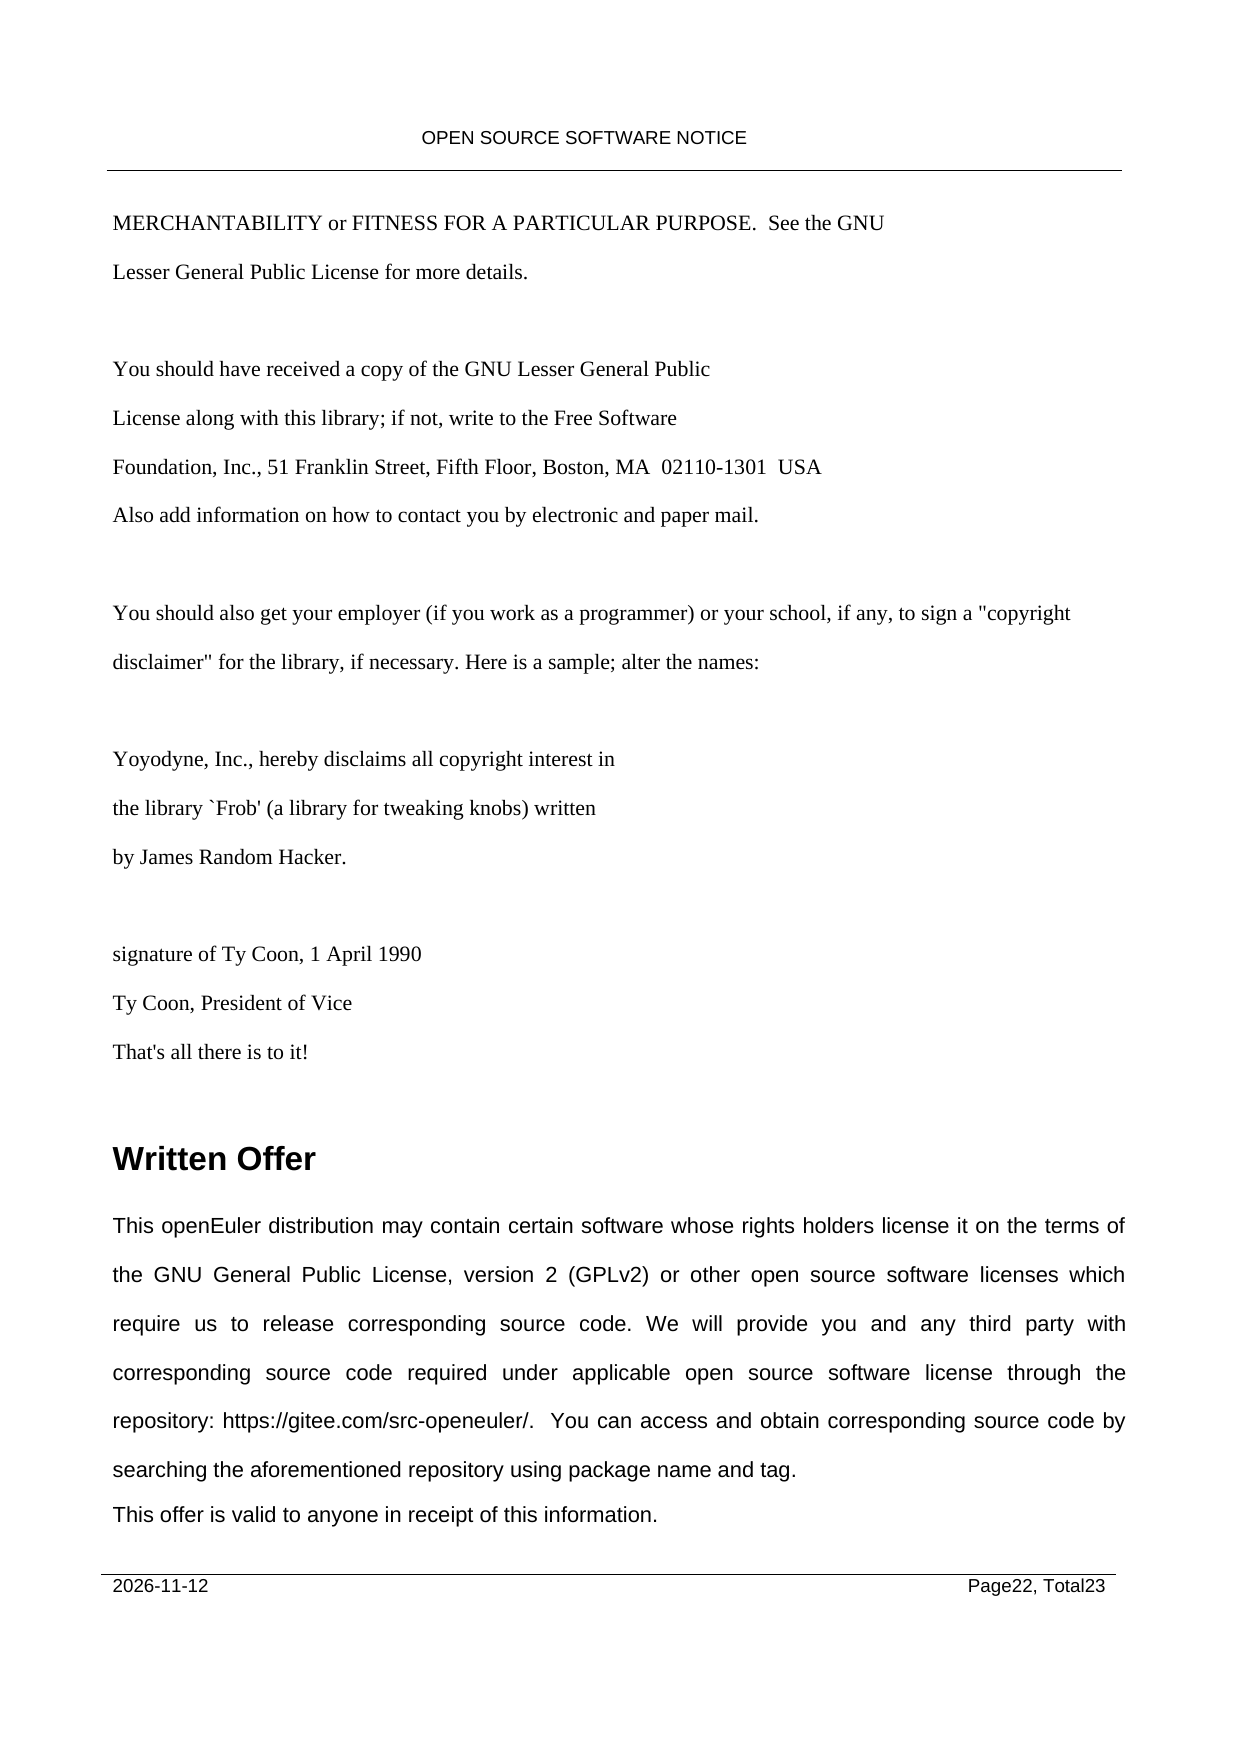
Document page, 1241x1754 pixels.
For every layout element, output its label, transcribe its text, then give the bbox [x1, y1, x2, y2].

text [112, 206, 1128, 1068]
text This offer is valid to anyone in receipt of this information. [112, 1498, 1128, 1531]
text Written Offer [112, 1125, 1128, 1190]
text This openEuler distribution may contain certain software whose rights holders license it on the terms of the GNU General Public License, version 2 (GPLv2) or other open source software licenses which require us to release corresponding source code. We will provide you and any third party with corresponding source code required under applicable open source software license through the repository: https://gitee.com/src-openeuler/. You can access and obtain corresponding source code by searching the aforementioned repository using package name and tag. [112, 1209, 1128, 1486]
